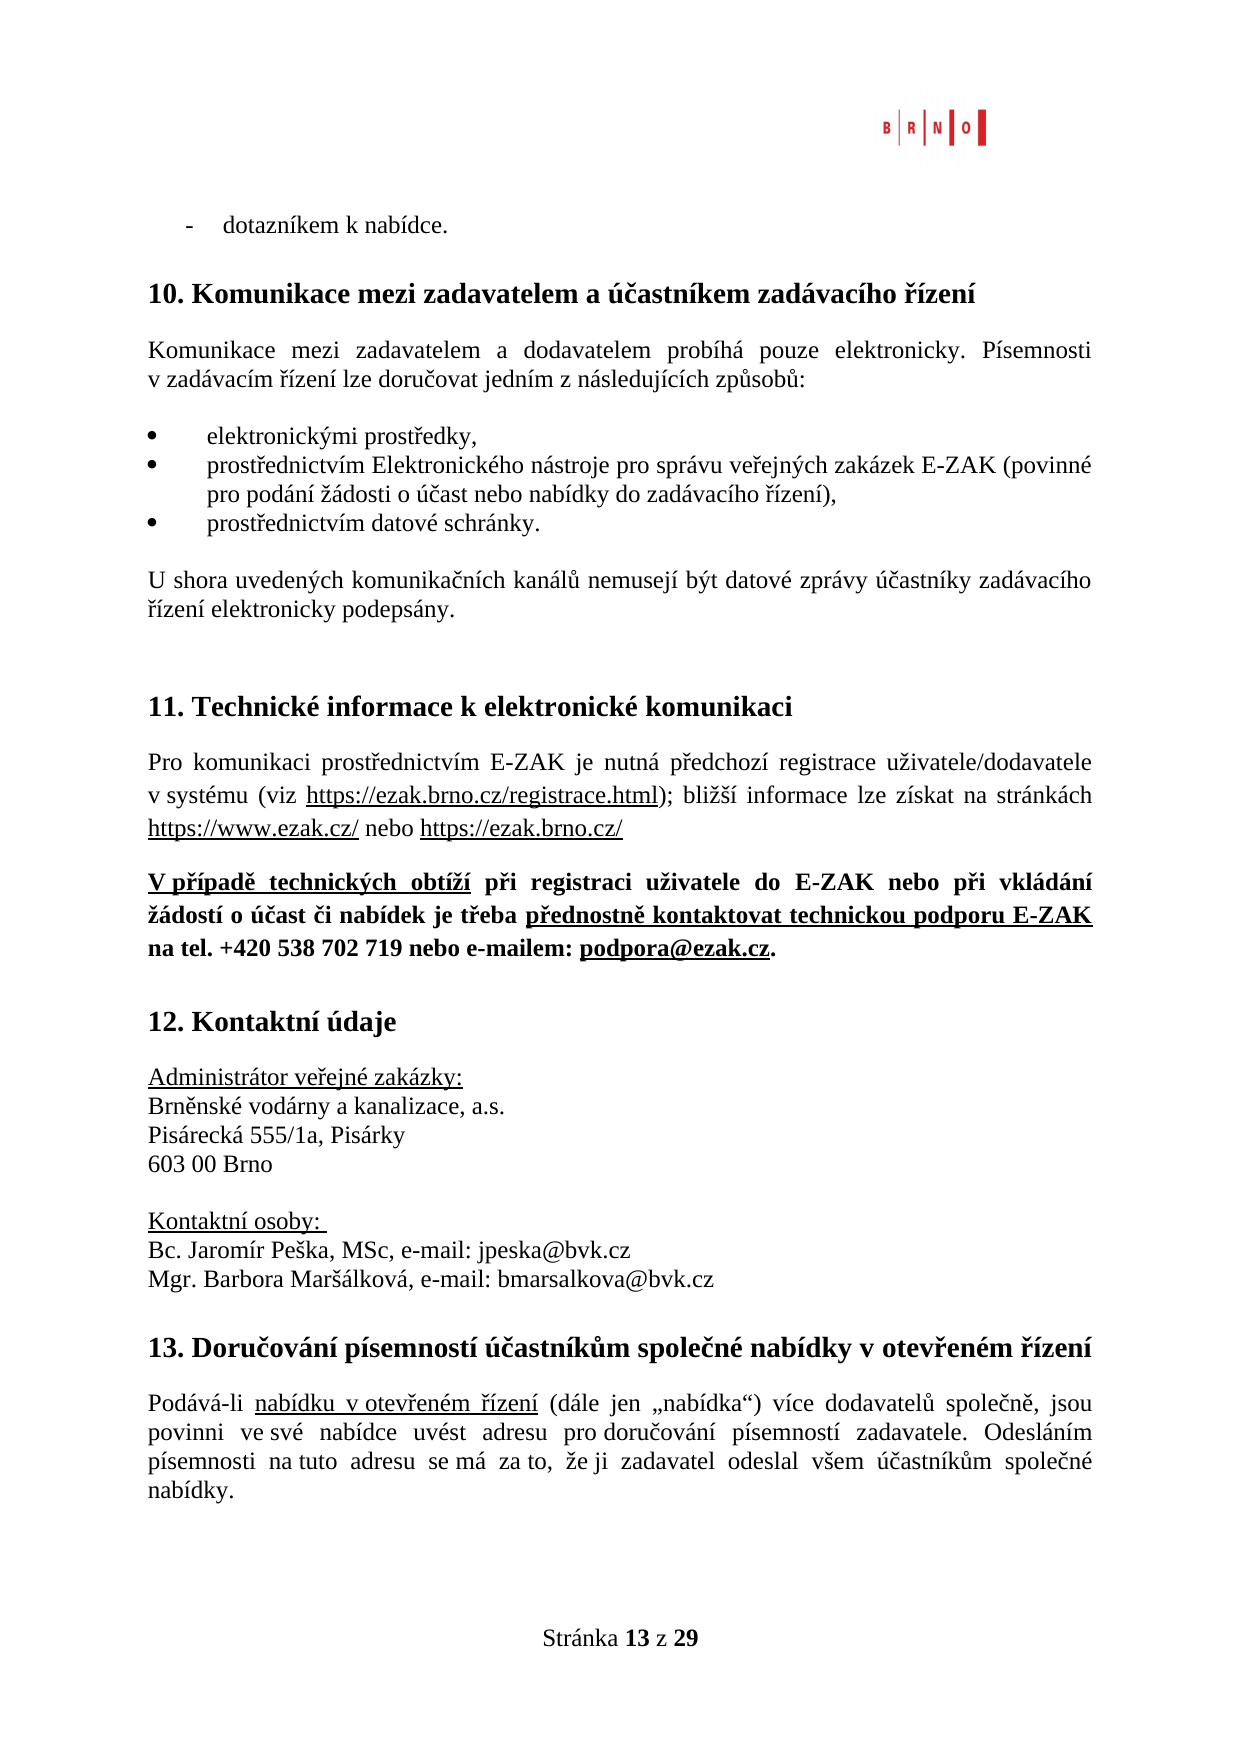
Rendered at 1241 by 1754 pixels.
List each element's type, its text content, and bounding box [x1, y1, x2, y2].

text Administrátor veřejné zakázky: [148, 1062, 1093, 1091]
text Kontaktní osoby: [148, 1206, 1093, 1235]
text Podává-li nabídku v otevřeném řízení (dále jen „nabídka“) více dodavatelů společně, jsou povinni ve své nabídce uvést adresu pro doručování písemností zadavatele. Odesláním písemnosti na tuto adresu se má za to, že ji zadavatel odeslal všem účastníkům společné nabídky. [148, 1388, 1093, 1503]
subtitle Doručování písemností účastníkům společné nabídky v otevřeném řízení [148, 1330, 1093, 1363]
subtitle Kontaktní údaje [148, 1004, 1093, 1037]
list prostřednictvím datové schránky. [148, 508, 1093, 536]
text 603 00 Brno [148, 1149, 1093, 1177]
list dotazníkem k nabídce. [185, 210, 1093, 239]
text Brněnské vodárny a kanalizace, a.s. [148, 1091, 1093, 1120]
text V případě technických obtíží při registraci uživatele do E-ZAK nebo při vkládání žádostí o účast či nabídek je třeba přednostně kontaktovat technickou podporu E-ZAK na tel. +420 538 702 719 nebo e-mailem: podpora@ezak.cz. [148, 867, 1093, 962]
list prostřednictvím Elektronického nástroje pro správu veřejných zakázek E-ZAK (povinné pro podání žádosti o účast nebo nabídky do zadávacího řízení), [148, 450, 1093, 508]
text Pro komunikaci prostřednictvím E-ZAK je nutná předchozí registrace uživatele/dodavatele v systému (viz https://ezak.brno.cz/registrace.html); bližší informace lze získat na stránkách https://www.ezak.cz/ nebo https://ezak.brno.cz/ [148, 747, 1093, 842]
text U shora uvedených komunikačních kanálů nemusejí být datové zprávy účastníky zadávacího řízení elektronicky podepsány. [148, 565, 1093, 623]
text Bc. Jaromír Peška, MSc, e-mail: jpeska@bvk.cz [148, 1235, 1093, 1264]
text Pisárecká 555/1a, Pisárky [148, 1120, 1093, 1149]
text Mgr. Barbora Maršálková, e-mail: bmarsalkova@bvk.cz [148, 1264, 1093, 1292]
subtitle Technické informace k elektronické komunikaci [148, 689, 1093, 722]
subtitle Komunikace mezi zadavatelem a účastníkem zadávacího řízení [148, 277, 1093, 310]
picture [855, 73, 1013, 182]
list elektronickými prostředky, [148, 421, 1093, 450]
text Komunikace mezi zadavatelem a dodavatelem probíhá pouze elektronicky. Písemnosti v zadávacím řízení lze doručovat jedním z následujících způsobů: [148, 335, 1093, 393]
